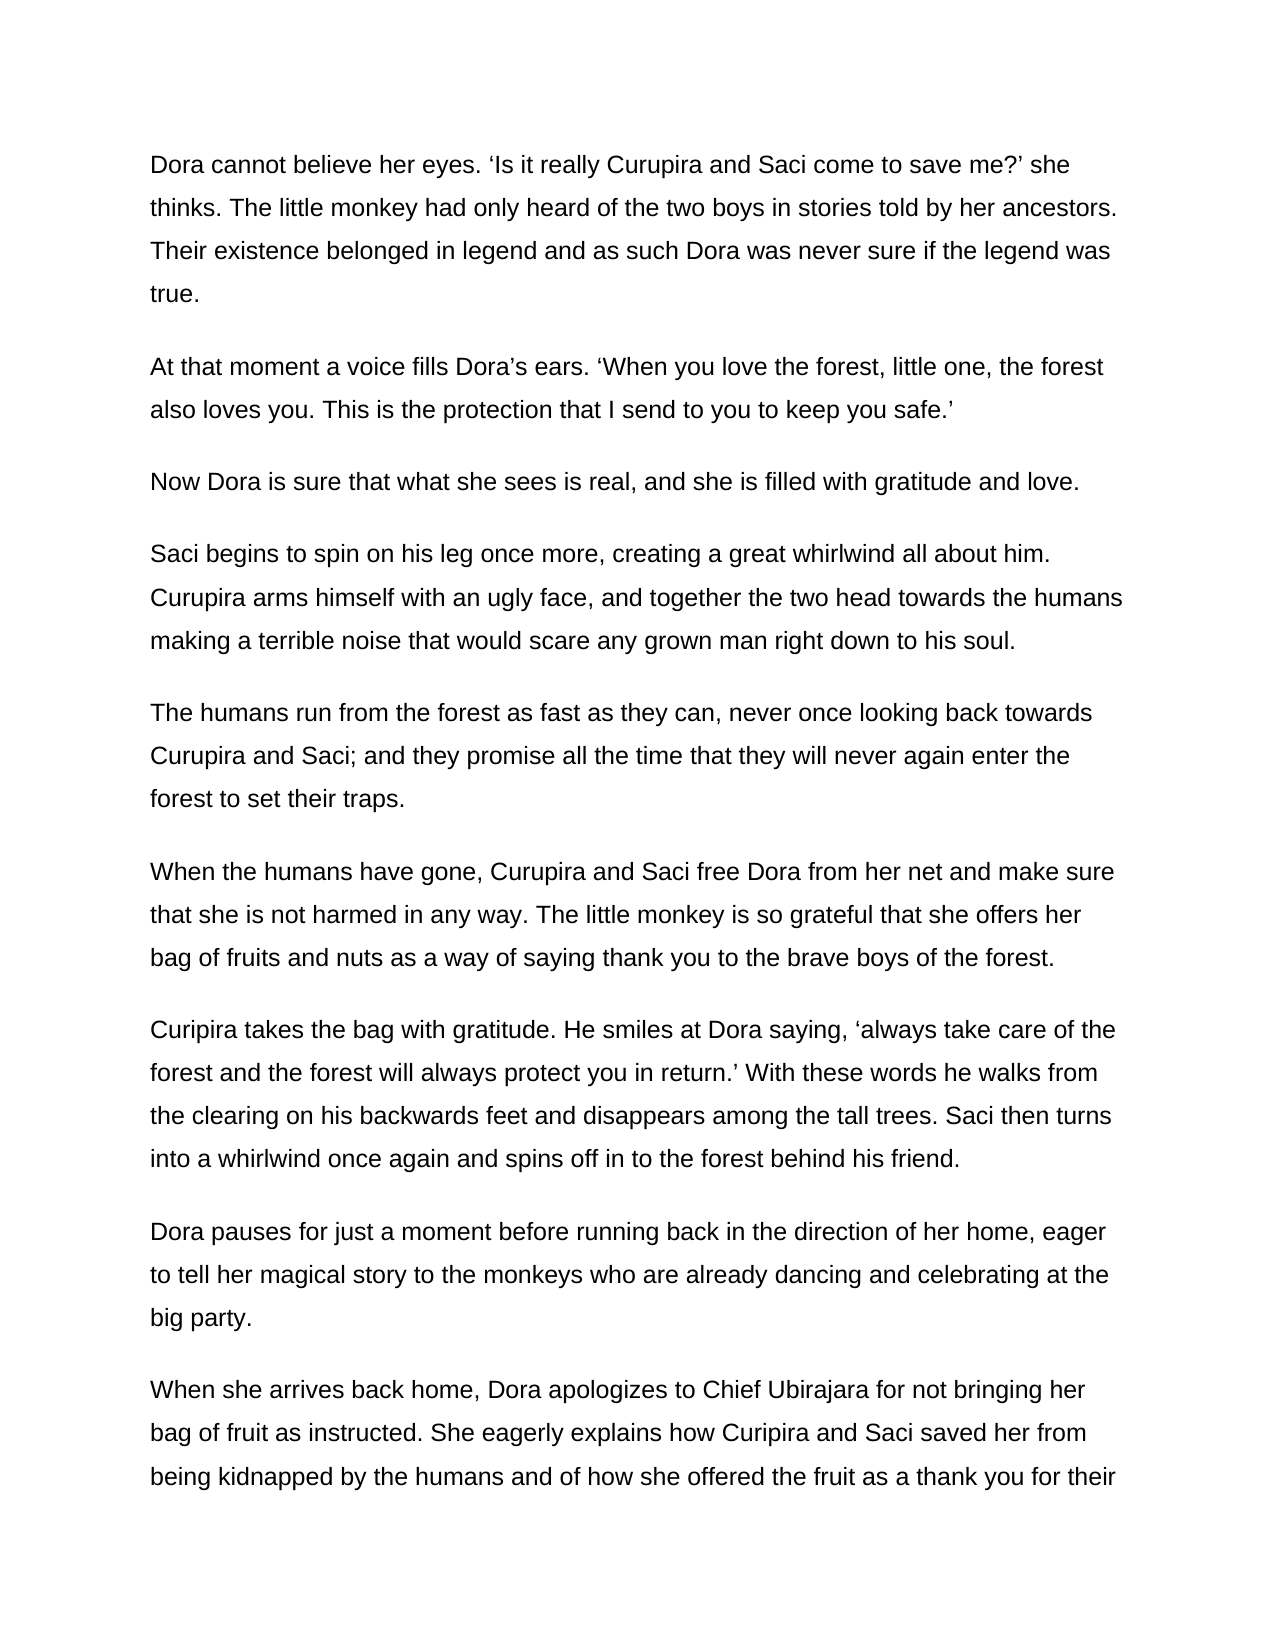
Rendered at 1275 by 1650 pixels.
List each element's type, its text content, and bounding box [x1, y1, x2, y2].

text Now Dora is sure that what she sees is real, and she is filled with gratitude and love. [150, 467, 1125, 496]
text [150, 1375, 1125, 1490]
text At that moment a voice fills Dora’s ears. ‘When you love the forest, little one, the forest also loves you. This is the protection that I send to you to keep you safe.’ [150, 352, 1125, 423]
text The humans run from the forest as fast as they can, never once looking back towards Curupira and Saci; and they promise all the time that they will never again enter the forest to set their traps. [150, 698, 1125, 813]
text Saci begins to spin on his leg once more, creating a great whirlwind all about him. Curupira arms himself with an ugly face, and together the two head towards the humans making a terrible noise that would scare any grown man right down to his soul. [150, 539, 1125, 654]
text Curipira takes the bag with gratitude. He smiles at Dora saying, ‘always take care of the forest and the forest will always protect you in return.’ With these words he walks from the clearing on his backwards feet and disappears among the tall trees. Saci then turns into a whirlwind once again and spins off in to the forest behind his friend. [150, 1015, 1125, 1173]
text Dora cannot believe her eyes. ‘Is it really Curupira and Saci come to save me?’ she thinks. The little monkey had only heard of the two boys in stories told by her ancestors. Their existence belonged in legend and as such Dora was never sure if the legend was true. [150, 150, 1125, 308]
text When the humans have gone, Curupira and Saci free Dora from her net and make sure that she is not harmed in any way. The little monkey is so grateful that she offers her bag of fruits and nuts as a way of saying thank you to the brave boys of the forest. [150, 856, 1125, 971]
text Dora pauses for just a moment before running back in the direction of her home, eager to tell her magical story to the monkeys who are already dancing and celebrating at the big party. [150, 1217, 1125, 1332]
